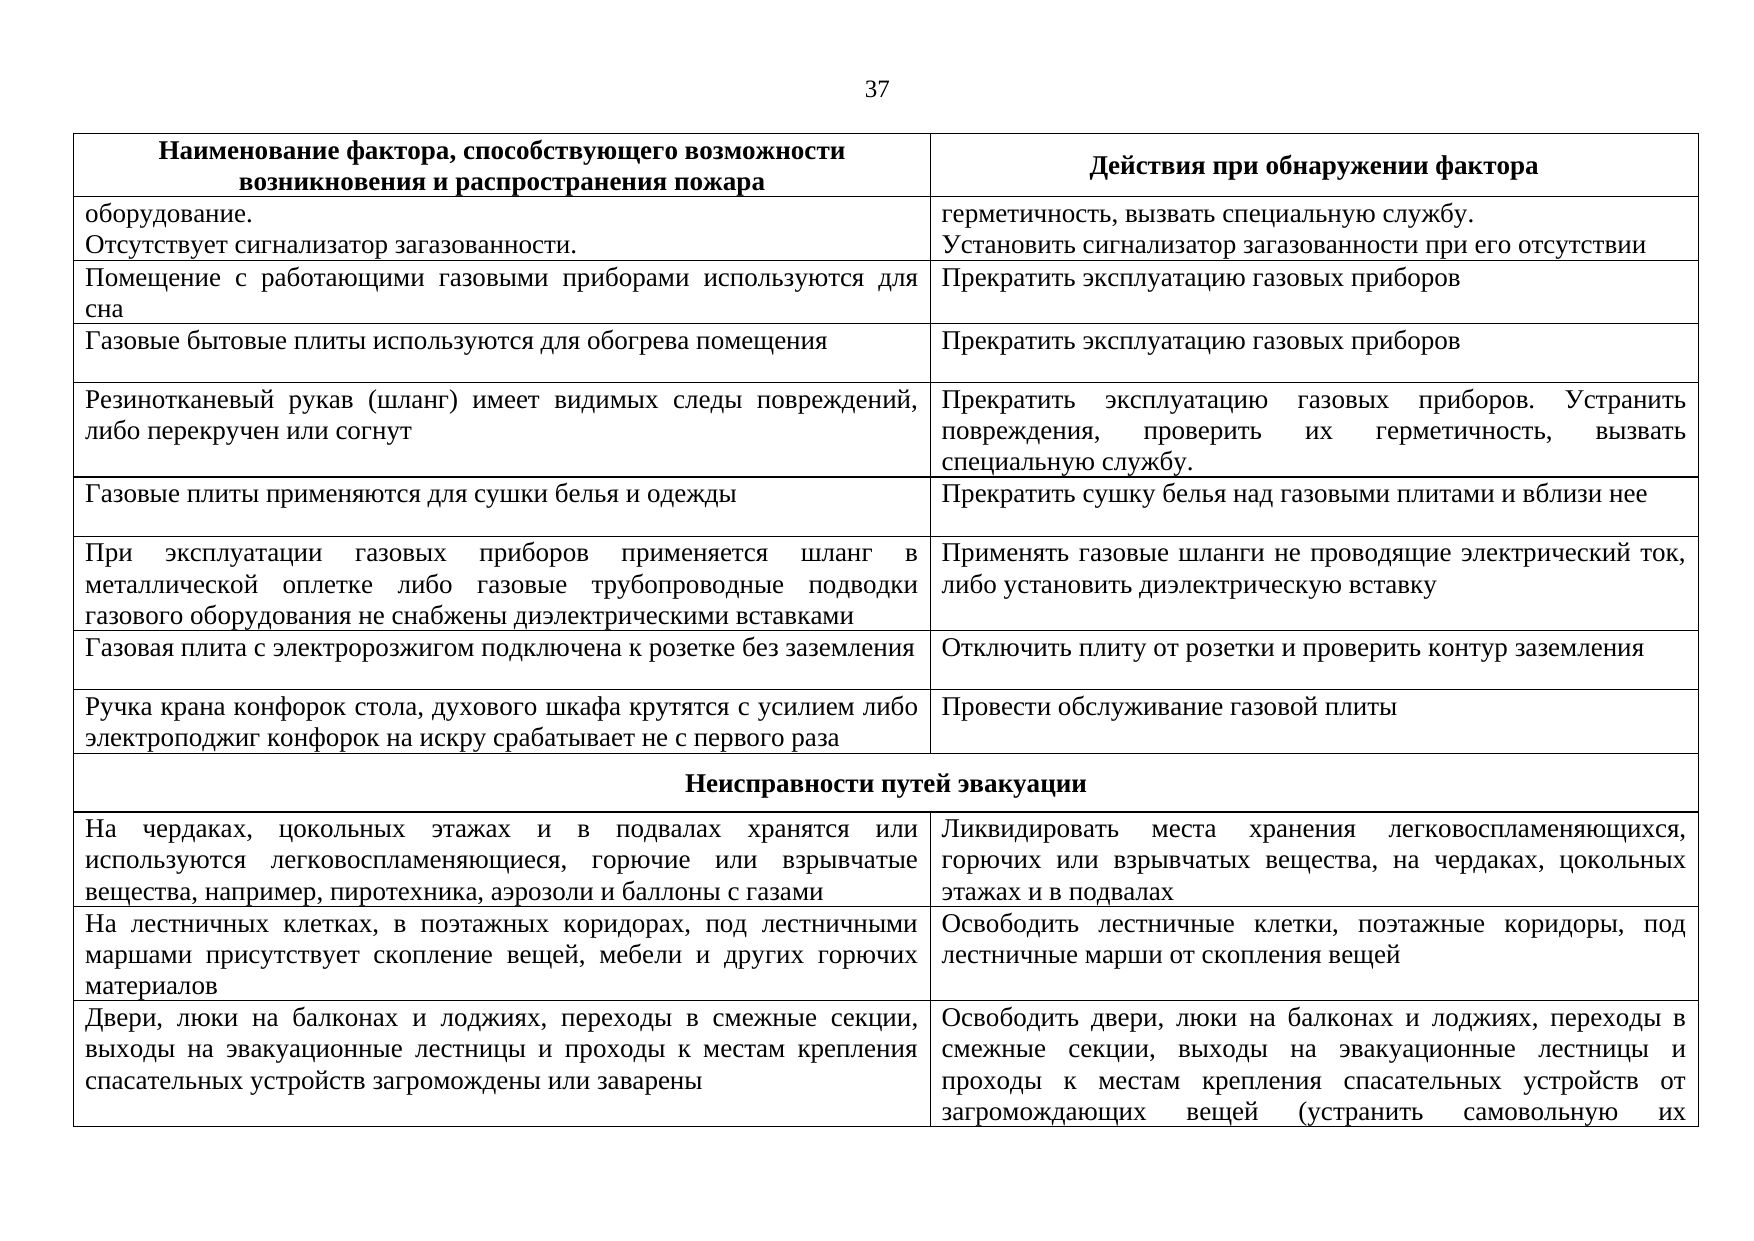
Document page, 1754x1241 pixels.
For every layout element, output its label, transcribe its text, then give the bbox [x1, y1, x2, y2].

table_cell Помещение с работающими газовыми приборами используются для сна [74, 261, 930, 323]
table_cell Применять газовые шланги не проводящие электрический ток, либо установить диэлектрическую вставку [931, 537, 1698, 630]
table_cell Прекратить эксплуатацию газовых приборов [931, 324, 1698, 382]
table_header Действия при обнаружении фактора [931, 134, 1698, 196]
table_cell Освободить лестничные клетки, поэтажные коридоры, под лестничные марши от скопления вещей [931, 907, 1698, 1000]
table_cell Прекратить эксплуатацию газовых приборов [931, 261, 1698, 323]
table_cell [931, 197, 1698, 259]
table_cell На лестничных клетках, в поэтажных коридорах, под лестничными маршами присутствует скопление вещей, мебели и других горючих материалов [74, 907, 930, 1000]
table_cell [74, 1001, 930, 1126]
table_cell Газовые бытовые плиты используются для обогрева помещения [74, 324, 930, 382]
table_cell Газовые плиты применяются для сушки белья и одежды [74, 478, 930, 536]
table_cell Прекратить сушку белья над газовыми плитами и вблизи нее [931, 478, 1698, 536]
table_cell Провести обслуживание газовой плиты [931, 690, 1698, 752]
table_header Наименование фактора, способствующего возможности возникновения и распространения пожара [74, 134, 930, 196]
table_cell Газовая плита с электророзжигом подключена к розетке без заземления [74, 631, 930, 689]
table_cell Отключить плиту от розетки и проверить контур заземления [931, 631, 1698, 689]
table_cell Ликвидировать места хранения легковоспламеняющихся, горючих или взрывчатых вещества, на чердаках, цокольных этажах и в подвалах [931, 813, 1698, 906]
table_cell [931, 1001, 1698, 1126]
table_cell Ручка крана конфорок стола, духового шкафа крутятся с усилием либо электроподжиг конфорок на искру срабатывает не с первого раза [74, 690, 930, 752]
table_cell Резинотканевый рукав (шланг) имеет видимых следы повреждений, либо перекручен или согнут [74, 383, 930, 476]
table_cell На чердаках, цокольных этажах и в подвалах хранятся или используются легковоспламеняющиеся, горючие или взрывчатые вещества, например, пиротехника, аэрозоли и баллоны с газами [74, 813, 930, 906]
table_cell Неисправности путей эвакуации [74, 754, 1698, 811]
table_cell Прекратить эксплуатацию газовых приборов. Устранить повреждения, проверить их герметичность, вызвать специальную службу. [931, 383, 1698, 476]
table_cell При эксплуатации газовых приборов применяется шланг в металлической оплетке либо газовые трубопроводные подводки газового оборудования не снабжены диэлектрическими вставками [74, 537, 930, 630]
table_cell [74, 197, 930, 259]
